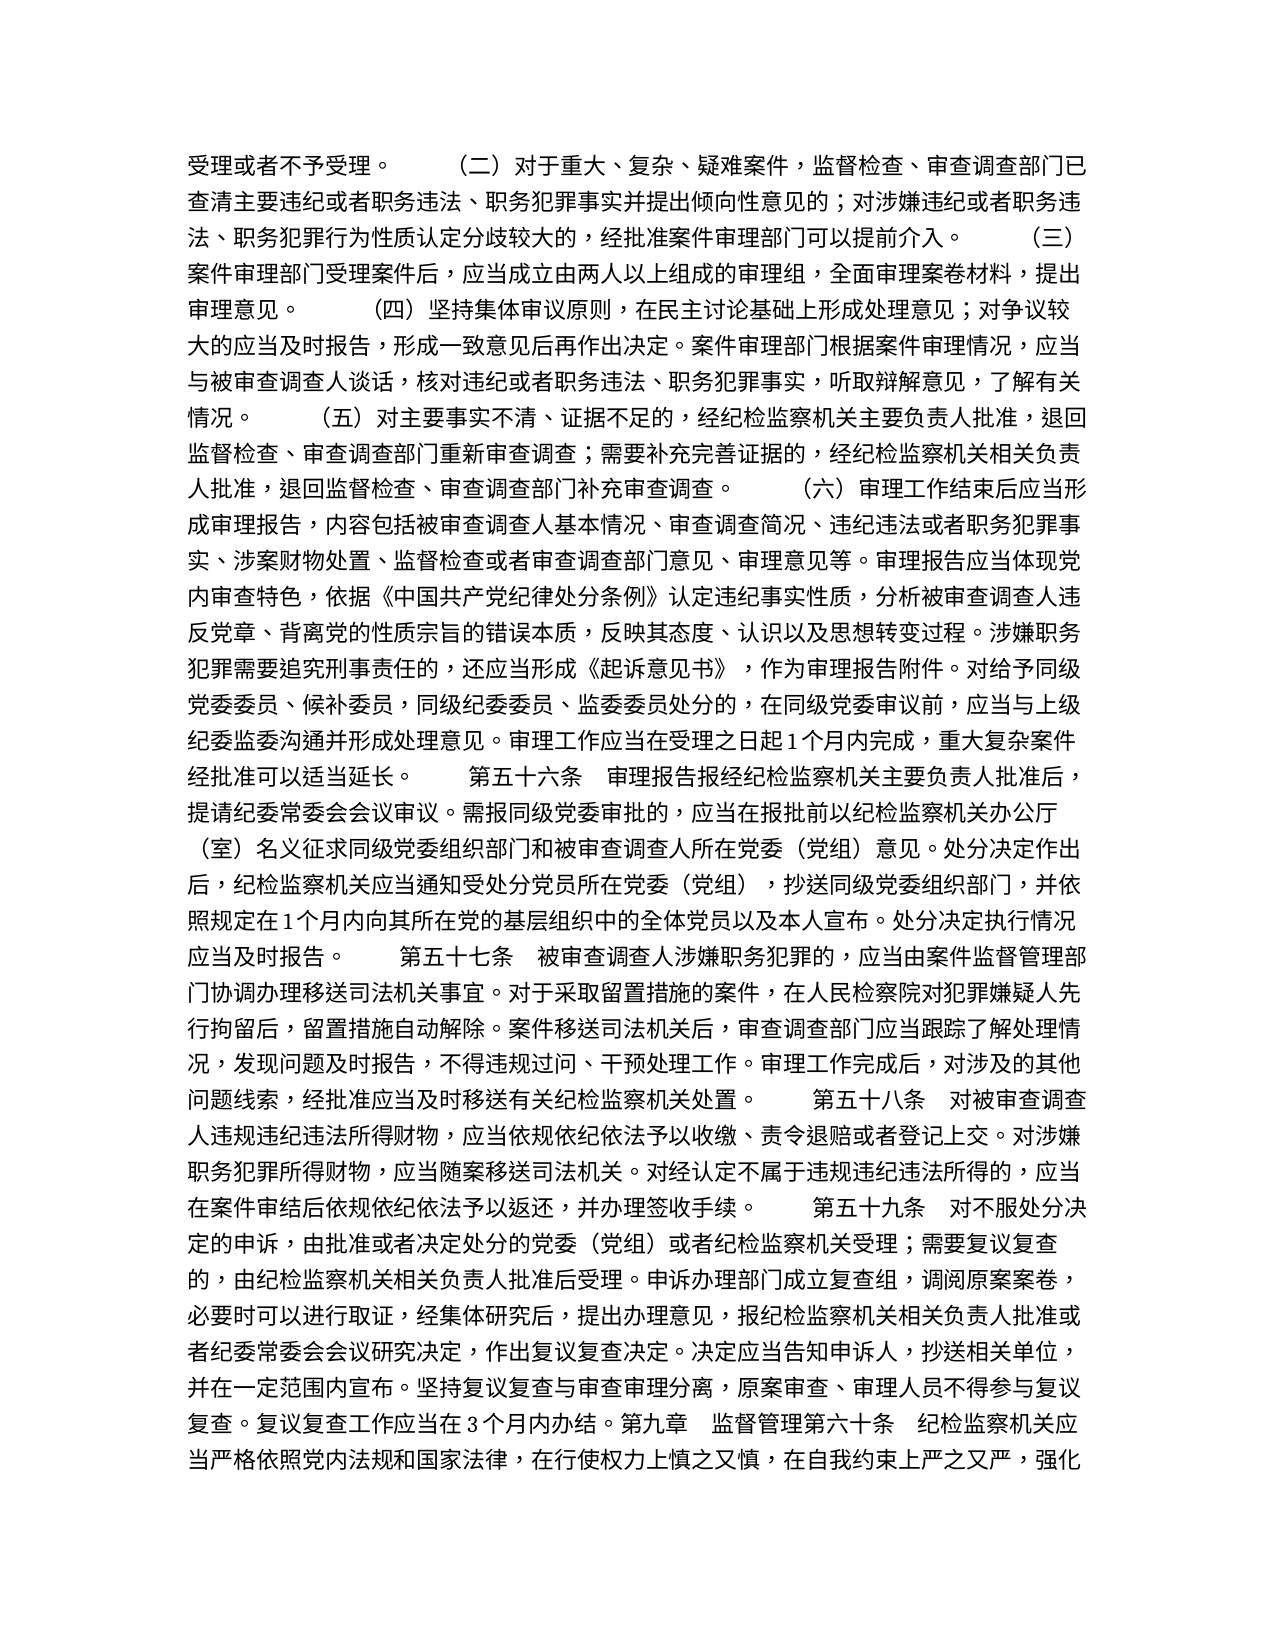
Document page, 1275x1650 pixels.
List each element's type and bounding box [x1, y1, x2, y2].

text [187, 150, 1087, 1475]
